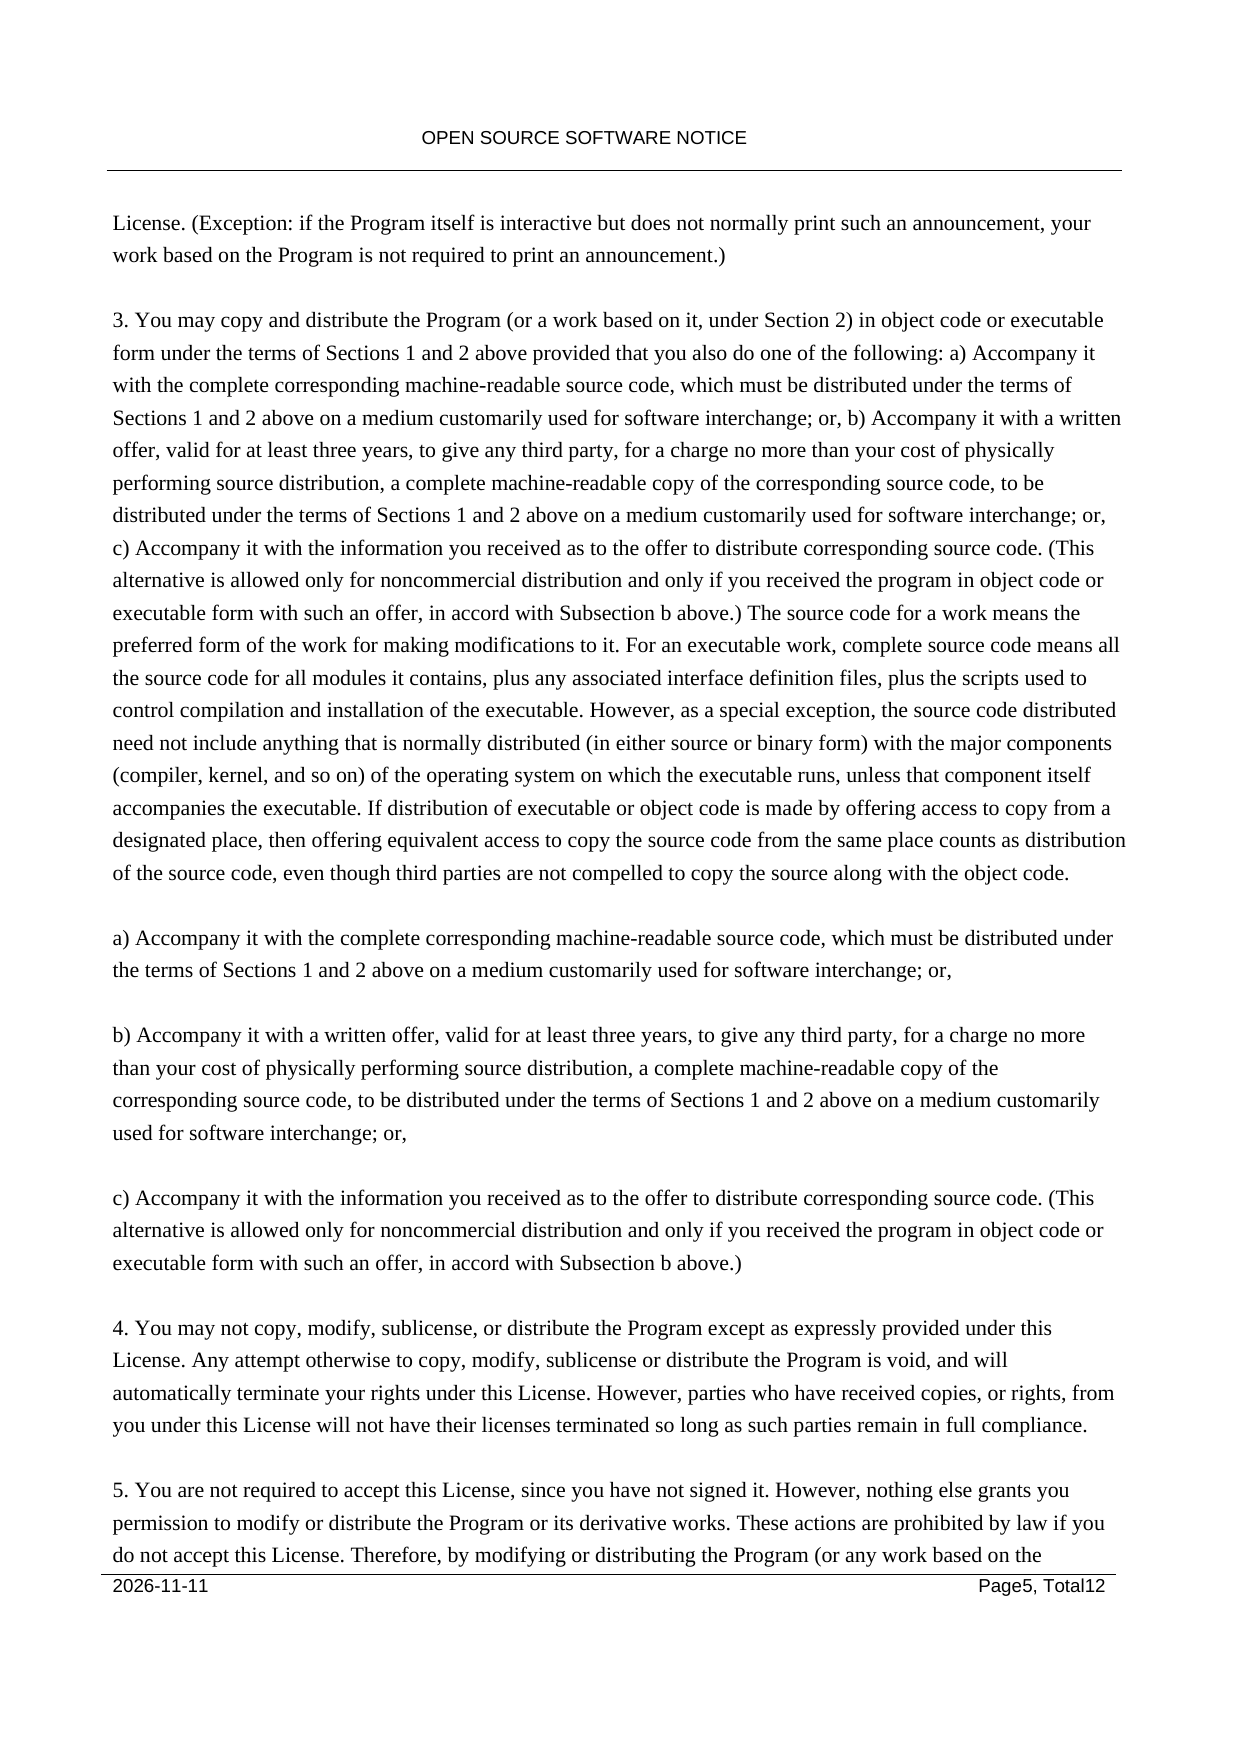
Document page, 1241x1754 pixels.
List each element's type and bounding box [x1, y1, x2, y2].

text [112, 206, 1128, 1571]
